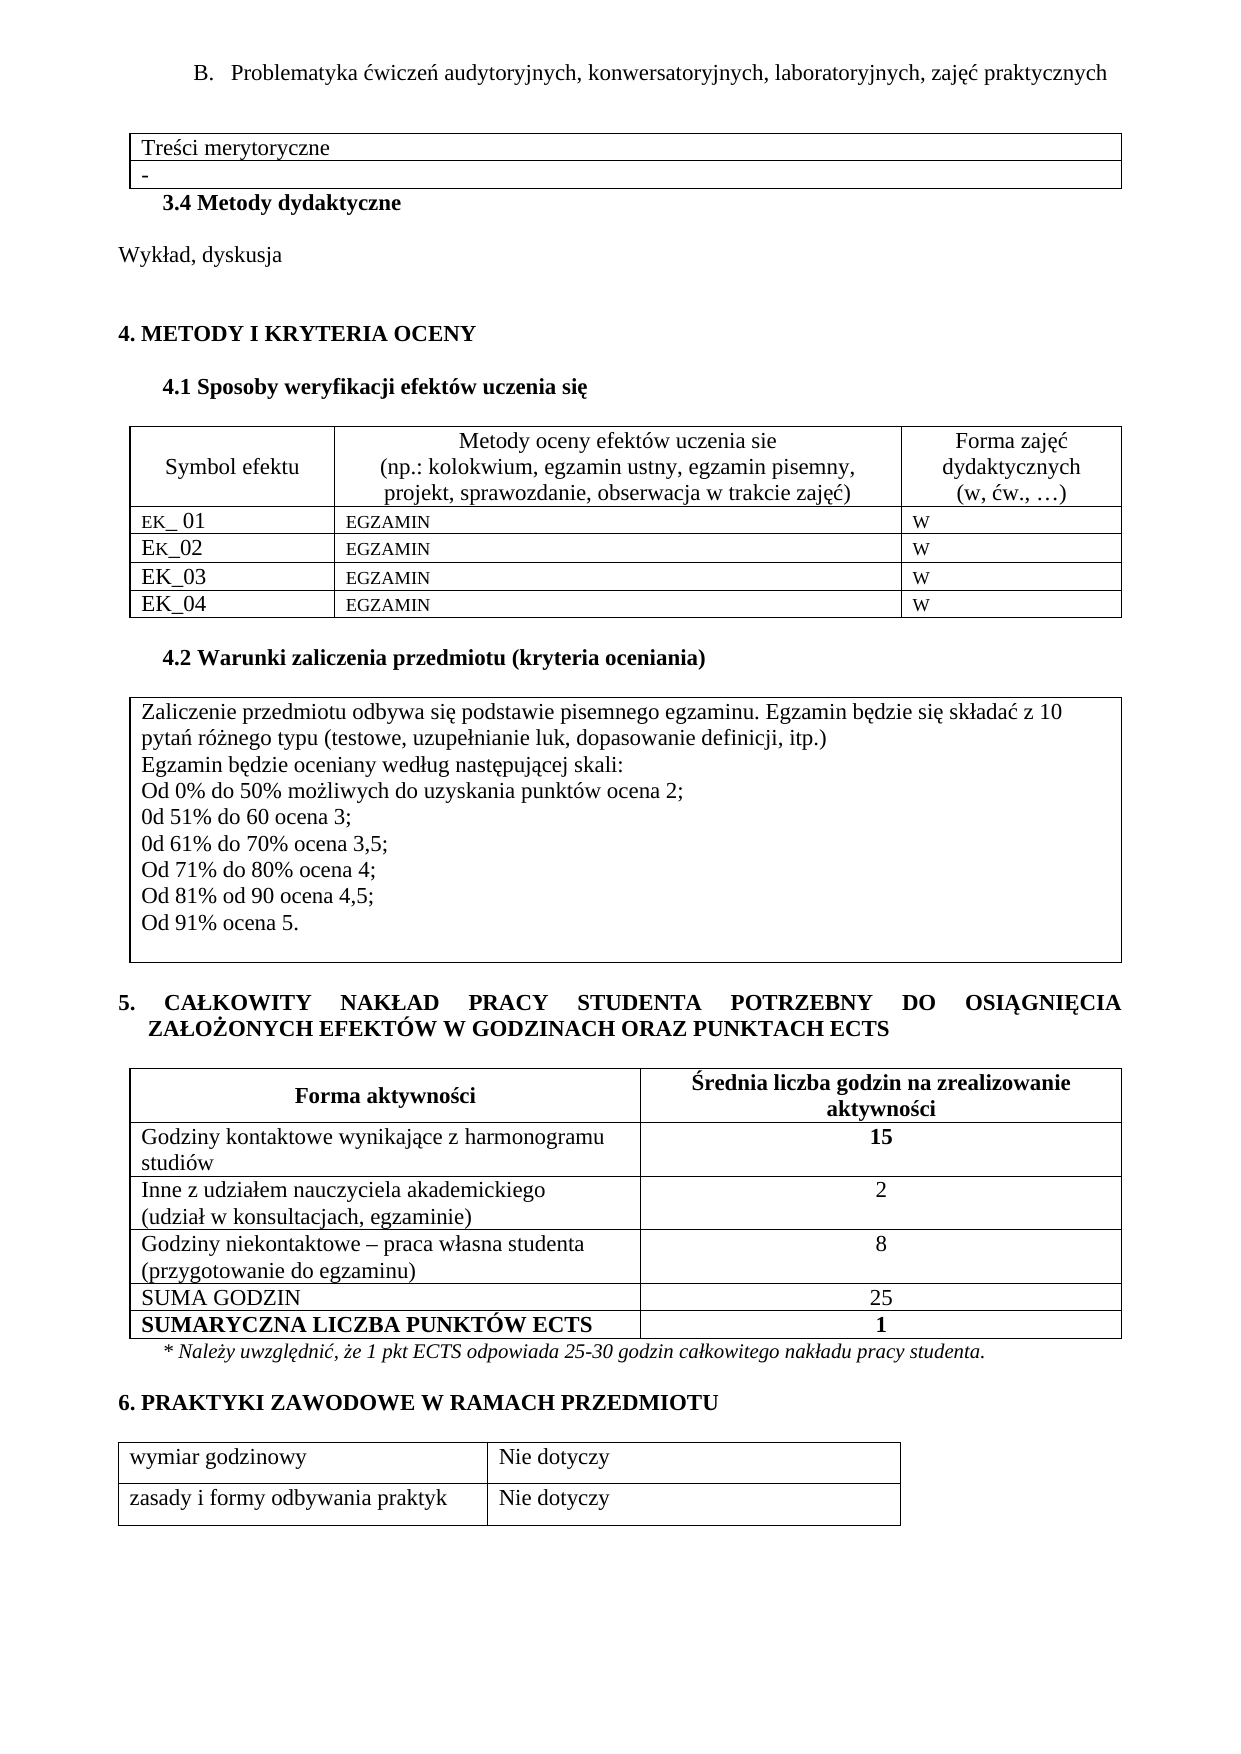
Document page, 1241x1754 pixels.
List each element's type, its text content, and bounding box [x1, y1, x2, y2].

text 5. CAŁKOWITY NAKŁAD PRACY STUDENTA POTRZEBNY DO OSIĄGNIĘCIA ZAŁOŻONYCH EFEKTÓW W GODZINACH ORAZ PUNKTACH ECTS [118, 989, 1122, 1042]
table_header Średnia liczba godzin na zrealizowanie aktywności [641, 1069, 1121, 1122]
table_cell EK_04 [131, 591, 334, 617]
table_header Nie dotyczy [488, 1443, 900, 1483]
table_header Metody oceny efektów uczenia sie (np.: kolokwium, egzamin ustny, egzamin pisemny, projekt, sprawozdanie, obserwacja w trakcie zajęć) [335, 427, 901, 506]
table_cell ek_ 01 [131, 507, 334, 533]
table_cell Godziny kontaktowe wynikające z harmonogramu studiów [131, 1123, 640, 1176]
table_header Symbol efektu [131, 427, 334, 506]
text 4.2 Warunki zaliczenia przedmiotu (kryteria oceniania) [162, 644, 1122, 671]
table_cell Nie dotyczy [488, 1484, 900, 1525]
table_cell SUMARYCZNA LICZBA PUNKTÓW ECTS [131, 1311, 640, 1338]
table_cell egzamin [335, 507, 901, 533]
table_header Forma aktywności [131, 1069, 640, 1122]
text 4. METODY I KRYTERIA OCENY [118, 320, 1122, 347]
list Problematyka ćwiczeń audytoryjnych, konwersatoryjnych, laboratoryjnych, zajęć praktycznych [193, 59, 1122, 86]
table_cell w [902, 591, 1121, 617]
table_cell 8 [641, 1230, 1121, 1283]
table_cell zasady i formy odbywania praktyk [119, 1484, 487, 1525]
table_header Forma zajęć dydaktycznych (w, ćw., …) [902, 427, 1121, 506]
table_header wymiar godzinowy [119, 1443, 487, 1483]
table_cell 25 [641, 1284, 1121, 1310]
text Wykład, dyskusja [118, 241, 1122, 268]
table_cell - [131, 161, 1121, 187]
table_cell egzamin [335, 591, 901, 617]
table_cell egzamin [335, 534, 901, 562]
table_cell w [902, 507, 1121, 533]
table_cell w [902, 563, 1121, 589]
table_cell Inne z udziałem nauczyciela akademickiego (udział w konsultacjach, egzaminie) [131, 1177, 640, 1229]
table_cell Godziny niekontaktowe – praca własna studenta (przygotowanie do egzaminu) [131, 1230, 640, 1283]
table_cell 15 [641, 1123, 1121, 1176]
text 6. PRAKTYKI ZAWODOWE W RAMACH PRZEDMIOTU [118, 1389, 1122, 1416]
table_cell EK_03 [131, 563, 334, 589]
text * Należy uwzględnić, że 1 pkt ECTS odpowiada 25-30 godzin całkowitego nakładu pracy studenta. [162, 1339, 1122, 1363]
text 3.4 Metody dydaktyczne [162, 189, 1122, 215]
table_cell 1 [641, 1311, 1121, 1338]
table_cell egzamin [335, 563, 901, 589]
table_cell 2 [641, 1177, 1121, 1229]
table_cell SUMA GODZIN [131, 1284, 640, 1310]
table_header Zaliczenie przedmiotu odbywa się podstawie pisemnego egzaminu. Egzamin będzie się składać z 10 pytań różnego typu (testowe, uzupełnianie luk, dopasowanie definicji, itp.) Egzamin będzie oceniany według następującej skali: Od 0% do 50% możliwych do uzyskania punktów ocena 2; 0d 51% do 60 ocena 3; 0d 61% do 70% ocena 3,5; Od 71% do 80% ocena 4; Od 81% od 90 ocena 4,5; Od 91% ocena 5. [131, 698, 1121, 962]
table_header Treści merytoryczne [131, 134, 1121, 160]
text 4.1 Sposoby weryfikacji efektów uczenia się [162, 373, 1122, 399]
table_cell w [902, 534, 1121, 562]
table_cell Ek_02 [131, 534, 334, 562]
